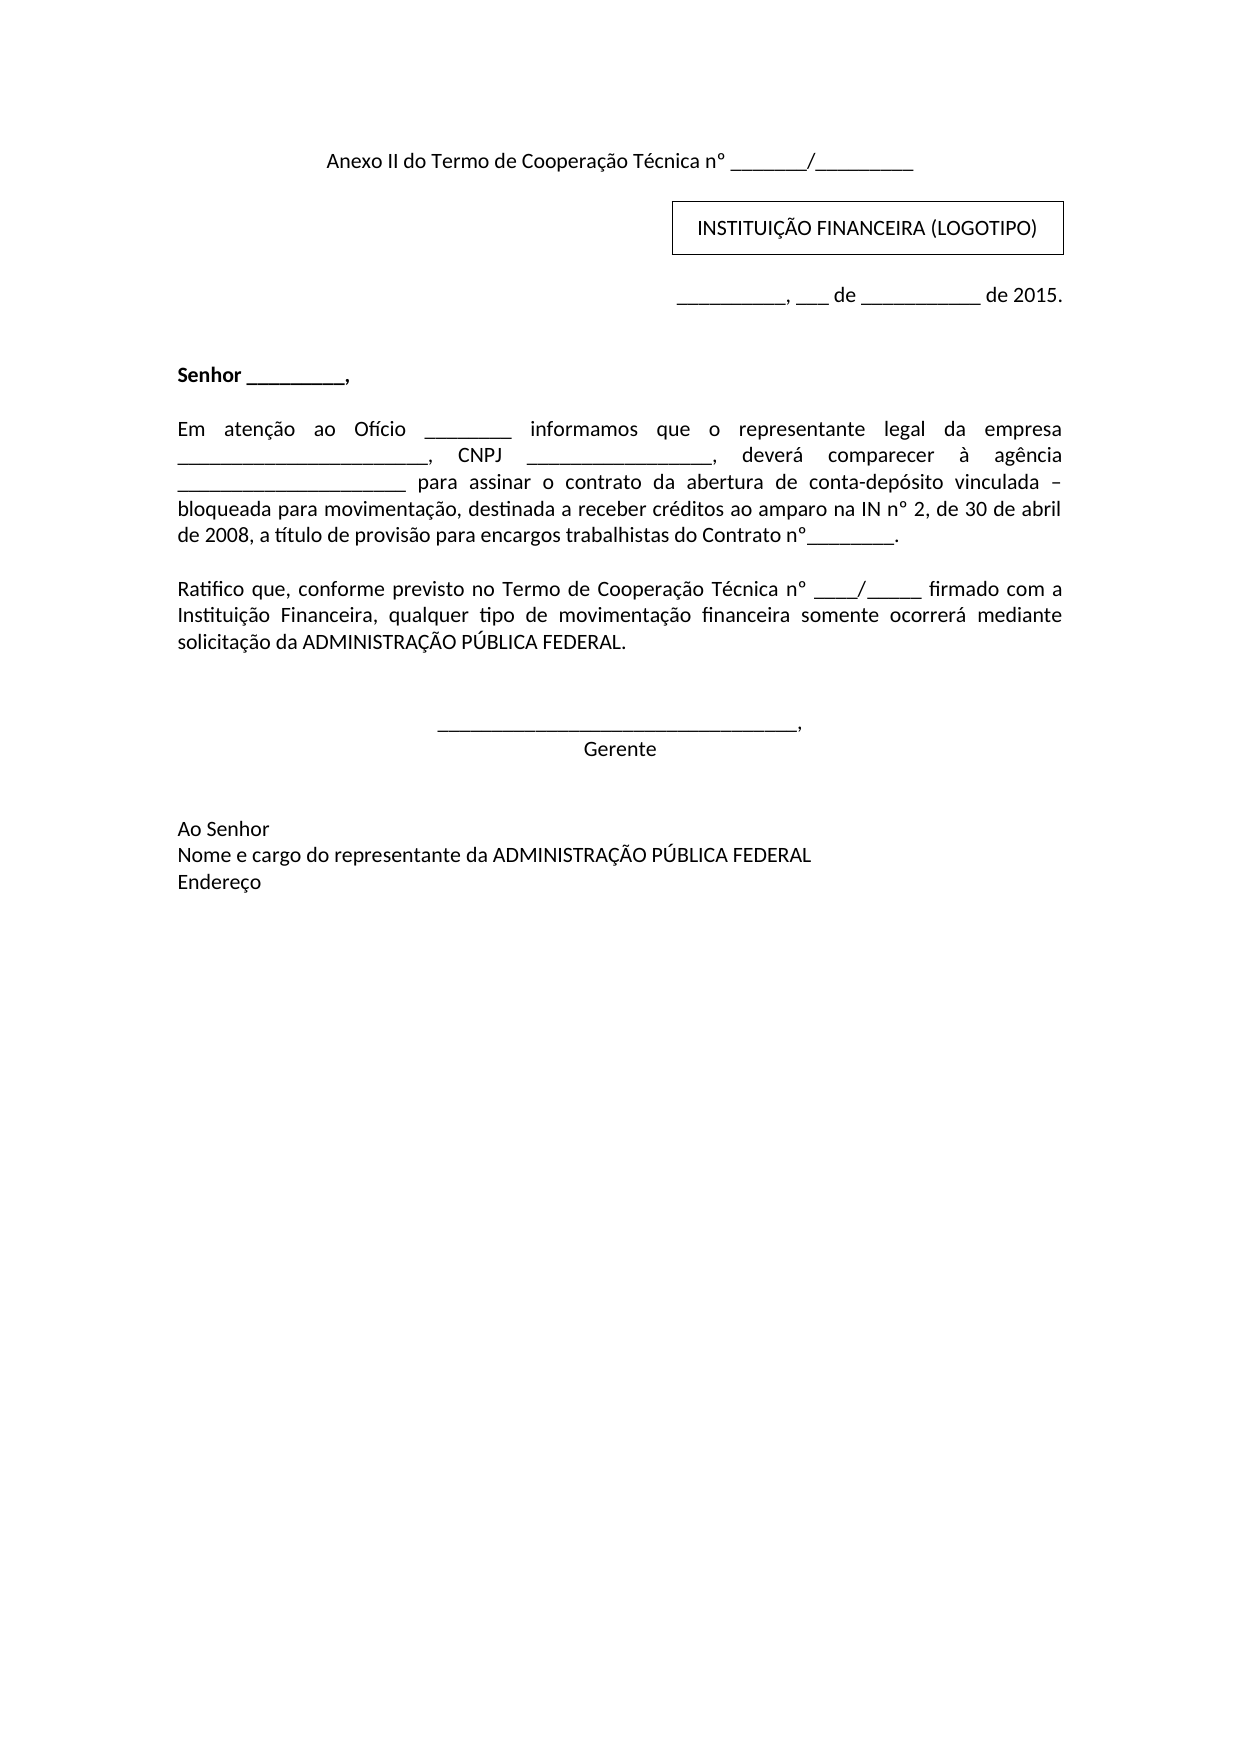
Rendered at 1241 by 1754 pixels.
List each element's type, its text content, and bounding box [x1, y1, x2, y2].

text Ratifico que, conforme previsto no Termo de Cooperação Técnica nº ____/_____ firmado com a Instituição Financeira, qualquer tipo de movimentação financeira somente ocorrerá mediante solicitação da ADMINISTRAÇÃO PÚBLICA FEDERAL. [177, 575, 1063, 655]
text Ao Senhor [177, 815, 1063, 841]
text Gerente [177, 735, 1063, 761]
text Em atenção ao Ofício ________ informamos que o representante legal da empresa _______________________, CNPJ _________________, deverá comparecer à agência _____________________ para assinar o contrato da abertura de conta-depósito vinculada – bloqueada para movimentação, destinada a receber créditos ao amparo na IN nº 2, de 30 de abril de 2008, a título de provisão para encargos trabalhistas do Contrato nº________. [177, 415, 1063, 548]
text _________________________________, [177, 708, 1063, 735]
text Senhor _________, [177, 361, 1063, 388]
text Anexo II do Termo de Cooperação Técnica nº _______/_________ [177, 148, 1063, 174]
text Nome e cargo do representante da ADMINISTRAÇÃO PÚBLICA FEDERAL [177, 841, 1063, 868]
table_header INSTITUIÇÃO FINANCEIRA (LOGOTIPO) [673, 202, 1063, 254]
text __________, ___ de ___________ de 2015. [177, 281, 1063, 308]
text Endereço [177, 868, 1063, 895]
